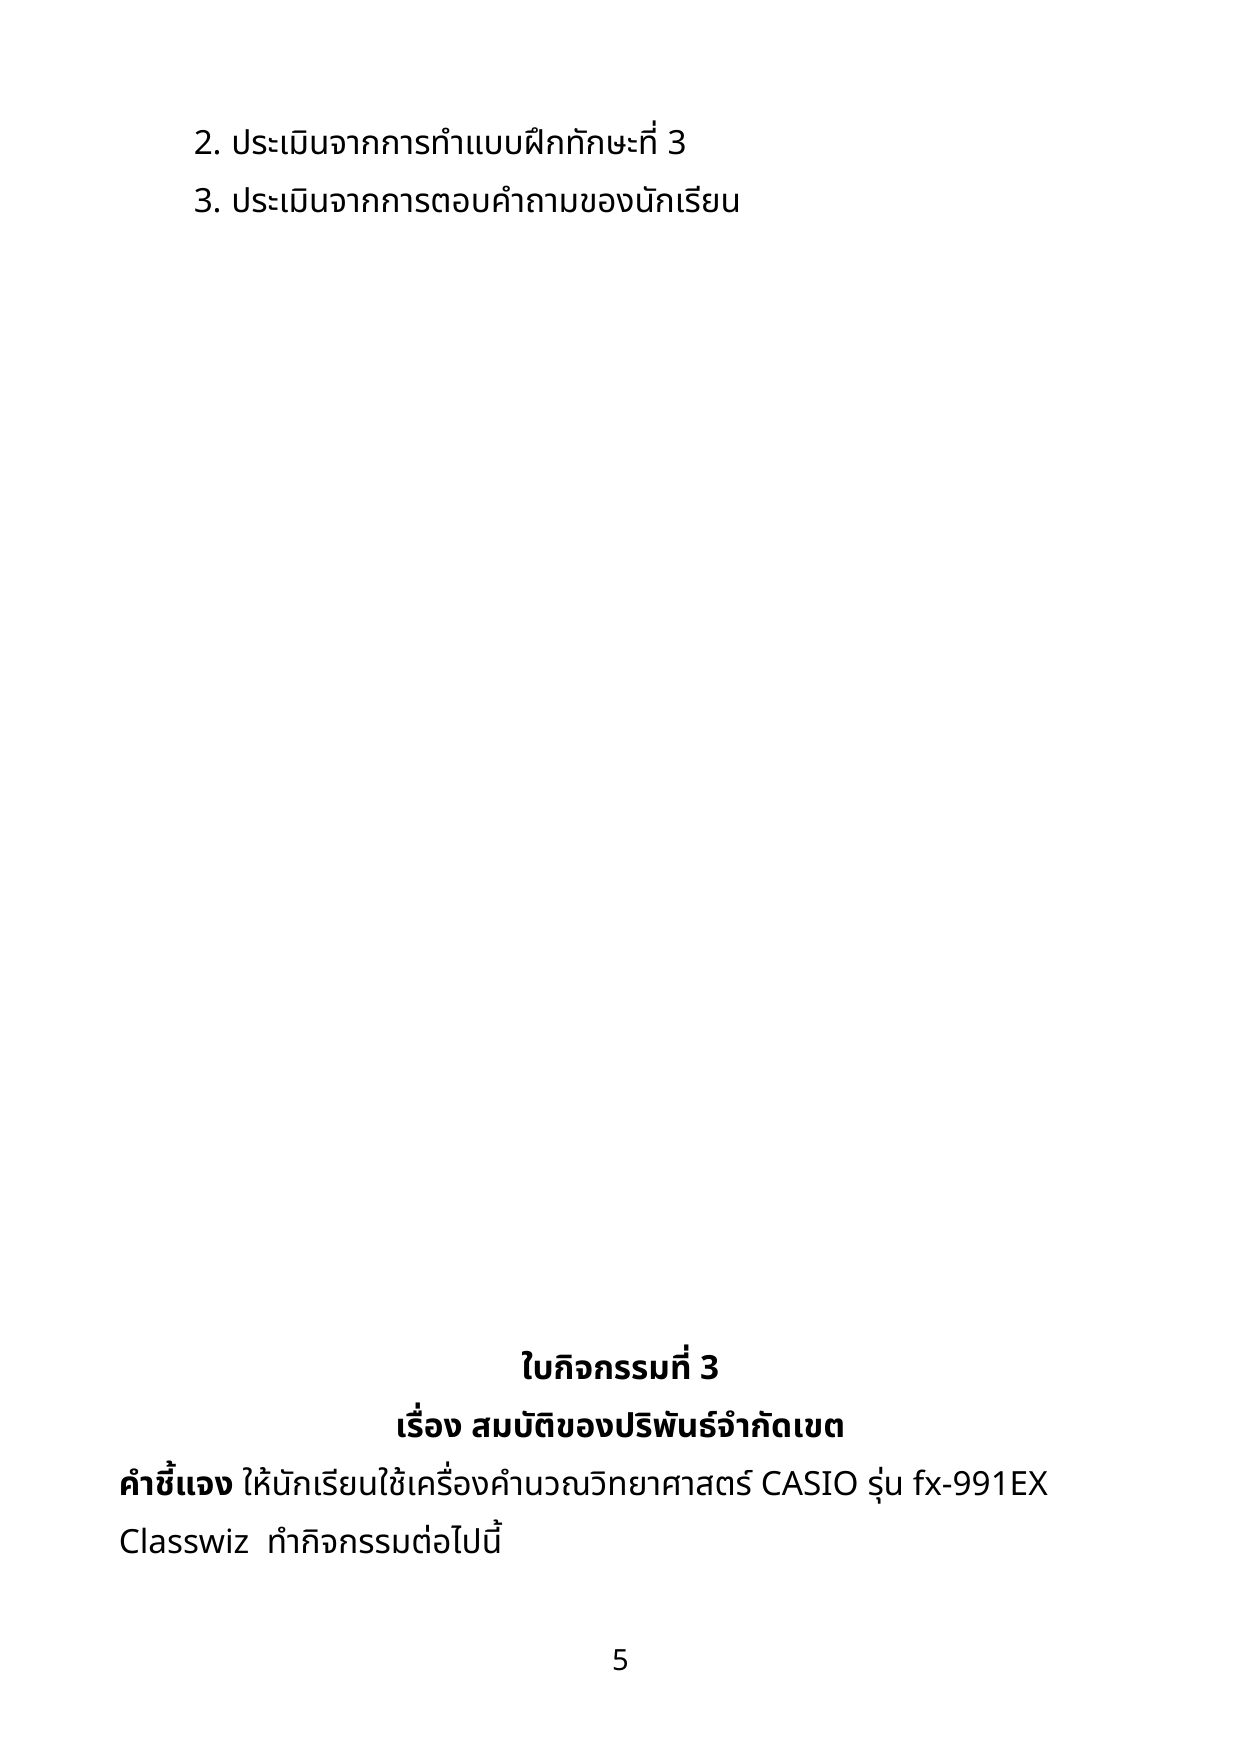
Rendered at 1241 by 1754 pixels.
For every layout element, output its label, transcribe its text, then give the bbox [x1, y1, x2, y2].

text คำชี้แจง ให้นักเรียนใช้เครื่องคำนวณวิทยาศาสตร์ CASIO รุ่น fx-991EX Classwiz ทำกิจกรรมต่อไปนี้ [118, 1460, 1122, 1568]
text ใบกิจกรรมที่ 3 [118, 1344, 1122, 1394]
list ประเมินจากการตอบคำถามของนักเรียน [193, 177, 1122, 227]
text เรื่อง สมบัติของปริพันธ์จำกัดเขต [118, 1402, 1122, 1452]
list ประเมินจากการทำแบบฝึกทักษะที่ 3 [193, 118, 1122, 169]
